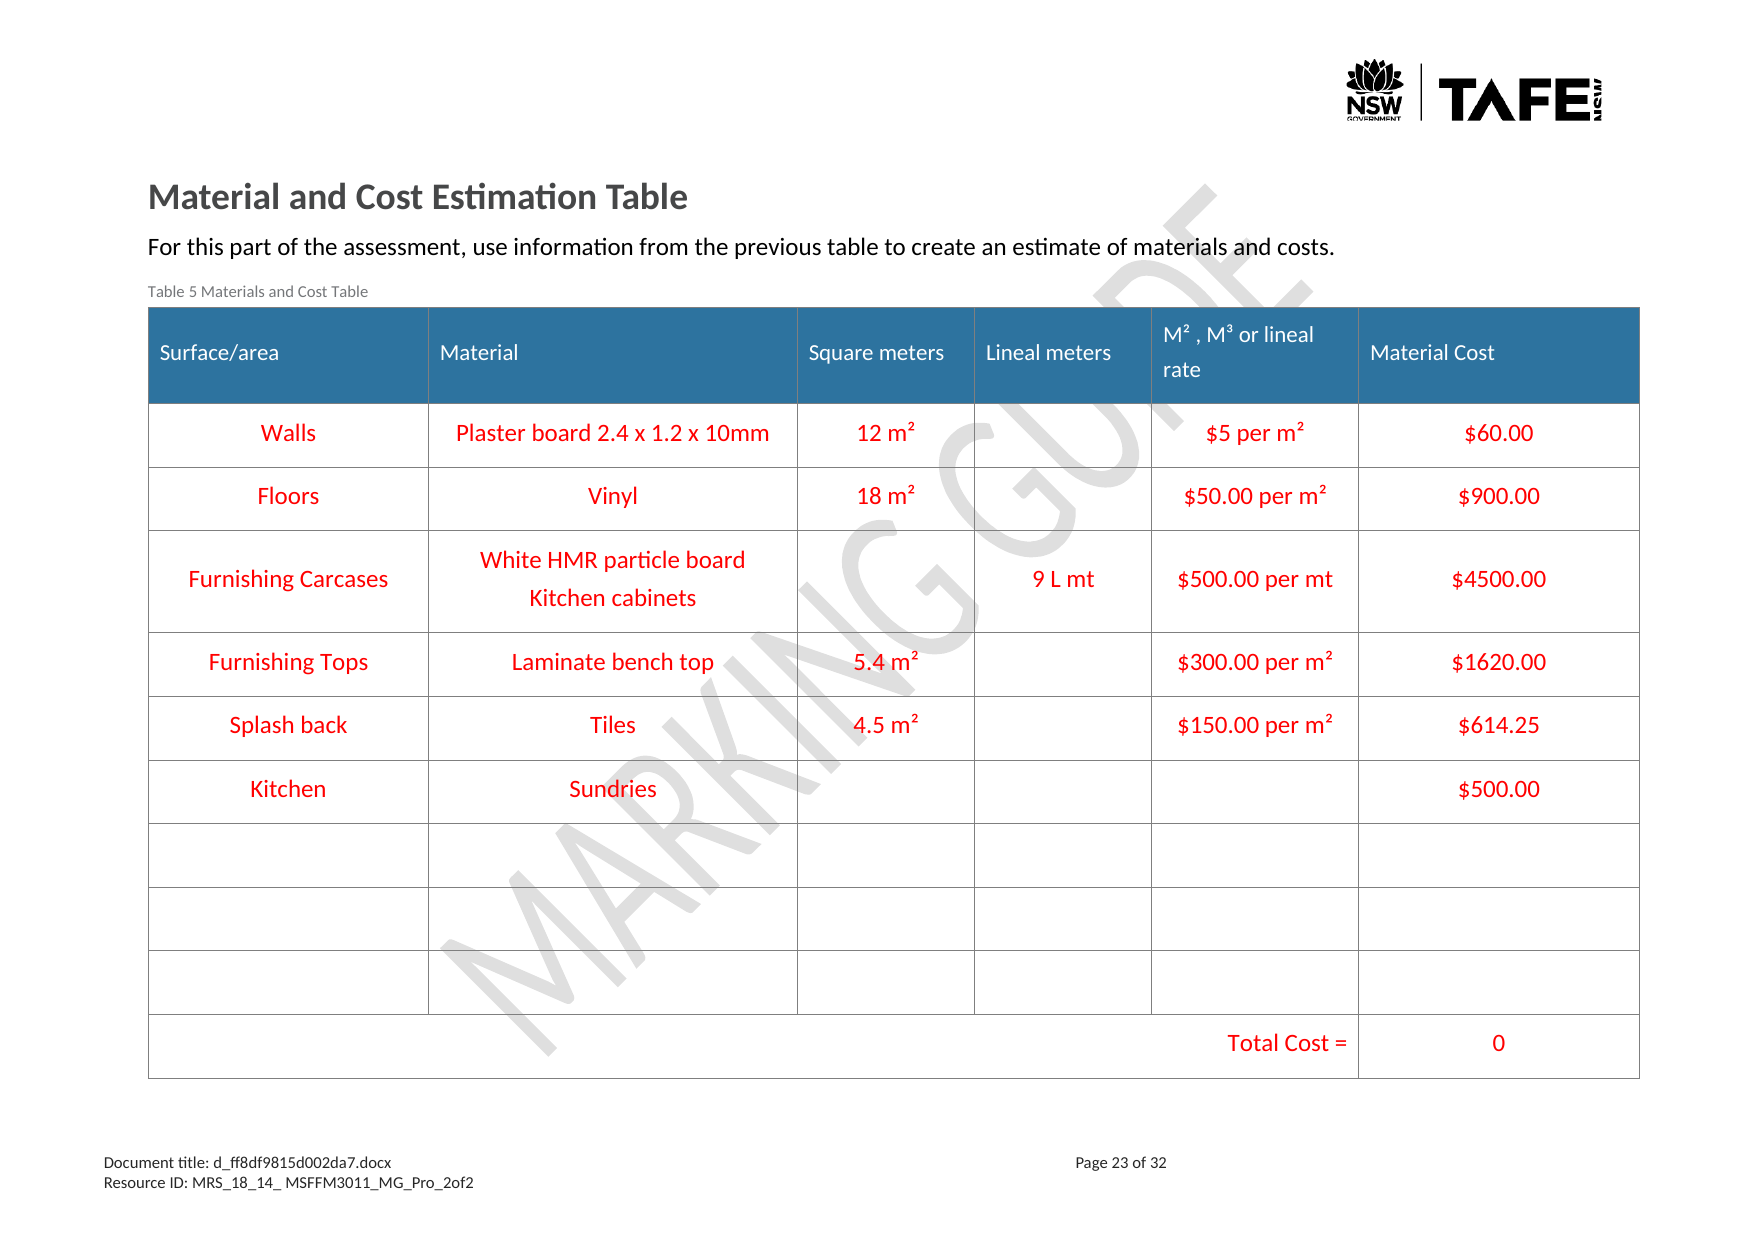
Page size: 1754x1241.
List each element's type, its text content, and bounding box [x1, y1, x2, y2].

table_cell [975, 697, 1151, 759]
table_cell [798, 951, 974, 1014]
table_cell $500.00 per mt [1152, 531, 1358, 632]
table_cell $8194.25 [1359, 1015, 1639, 1078]
table_cell 5.4 m² [798, 633, 974, 696]
table_cell [975, 468, 1151, 530]
table_cell [429, 888, 797, 950]
table_cell [798, 531, 974, 632]
table_cell Total Cost = [149, 1015, 1358, 1078]
table_cell $614.25 [1359, 697, 1639, 759]
table_cell [798, 761, 974, 823]
table_cell [1359, 951, 1639, 1014]
table_cell [975, 951, 1151, 1014]
table_cell [1152, 824, 1358, 887]
table_cell Laminate bench top [429, 633, 797, 696]
table_cell $1620.00 [1359, 633, 1639, 696]
table_cell Plaster board 2.4 x 1.2 x 10mm [429, 404, 797, 467]
table_header Material Cost [1359, 308, 1639, 403]
table_cell 4.5 m² [798, 697, 974, 759]
table_cell [429, 824, 797, 887]
table_cell Furnishing Tops [149, 633, 428, 696]
table_cell Vinyl [429, 468, 797, 530]
table_header Lineal meters [975, 308, 1151, 403]
table_cell [1152, 761, 1358, 823]
table_cell [975, 761, 1151, 823]
table_cell [1359, 824, 1639, 887]
table_cell [1359, 888, 1639, 950]
table_cell [1152, 888, 1358, 950]
table_header Square meters [798, 308, 974, 403]
table_cell [798, 888, 974, 950]
table_cell $4500.00 [1359, 531, 1639, 632]
picture [1345, 57, 1601, 121]
table_cell Walls [149, 404, 428, 467]
table_cell [149, 888, 428, 950]
table_cell [149, 824, 428, 887]
subtitle Material and Cost Estimation Table [148, 173, 1606, 218]
table_cell Splash back [149, 697, 428, 759]
table_cell 12 m² [798, 404, 974, 467]
table_cell $50.00 per m² [1152, 468, 1358, 530]
table_cell Sundries [429, 761, 797, 823]
table_cell 9 L mt [975, 531, 1151, 632]
table_header M² , M³ or lineal rate [1152, 308, 1358, 403]
table_cell Floors [149, 468, 428, 530]
table_cell $300.00 per m² [1152, 633, 1358, 696]
table_cell [975, 888, 1151, 950]
table_cell [429, 951, 797, 1014]
table_cell [1152, 951, 1358, 1014]
table_cell White HMR particle board Kitchen cabinets [429, 531, 797, 632]
table_header Surface/area [149, 308, 428, 403]
table_cell $5 per m² [1152, 404, 1358, 467]
table_cell $900.00 [1359, 468, 1639, 530]
text For this part of the assessment, use information from the previous table to create an estimate of materials and costs. [148, 231, 1606, 262]
table_cell [975, 824, 1151, 887]
table_cell $500.00 [1359, 761, 1639, 823]
table_cell [975, 404, 1151, 467]
table_cell $150.00 per m² [1152, 697, 1358, 759]
table_cell Tiles [429, 697, 797, 759]
text Table 5 Materials and Cost Table [148, 282, 1606, 302]
table_header Material [429, 308, 797, 403]
table_cell [149, 951, 428, 1014]
table_cell Furnishing Carcases [149, 531, 428, 632]
table_cell Kitchen [149, 761, 428, 823]
table_cell $60.00 [1359, 404, 1639, 467]
table_cell 18 m² [798, 468, 974, 530]
table_cell [975, 633, 1151, 696]
table_cell [798, 824, 974, 887]
